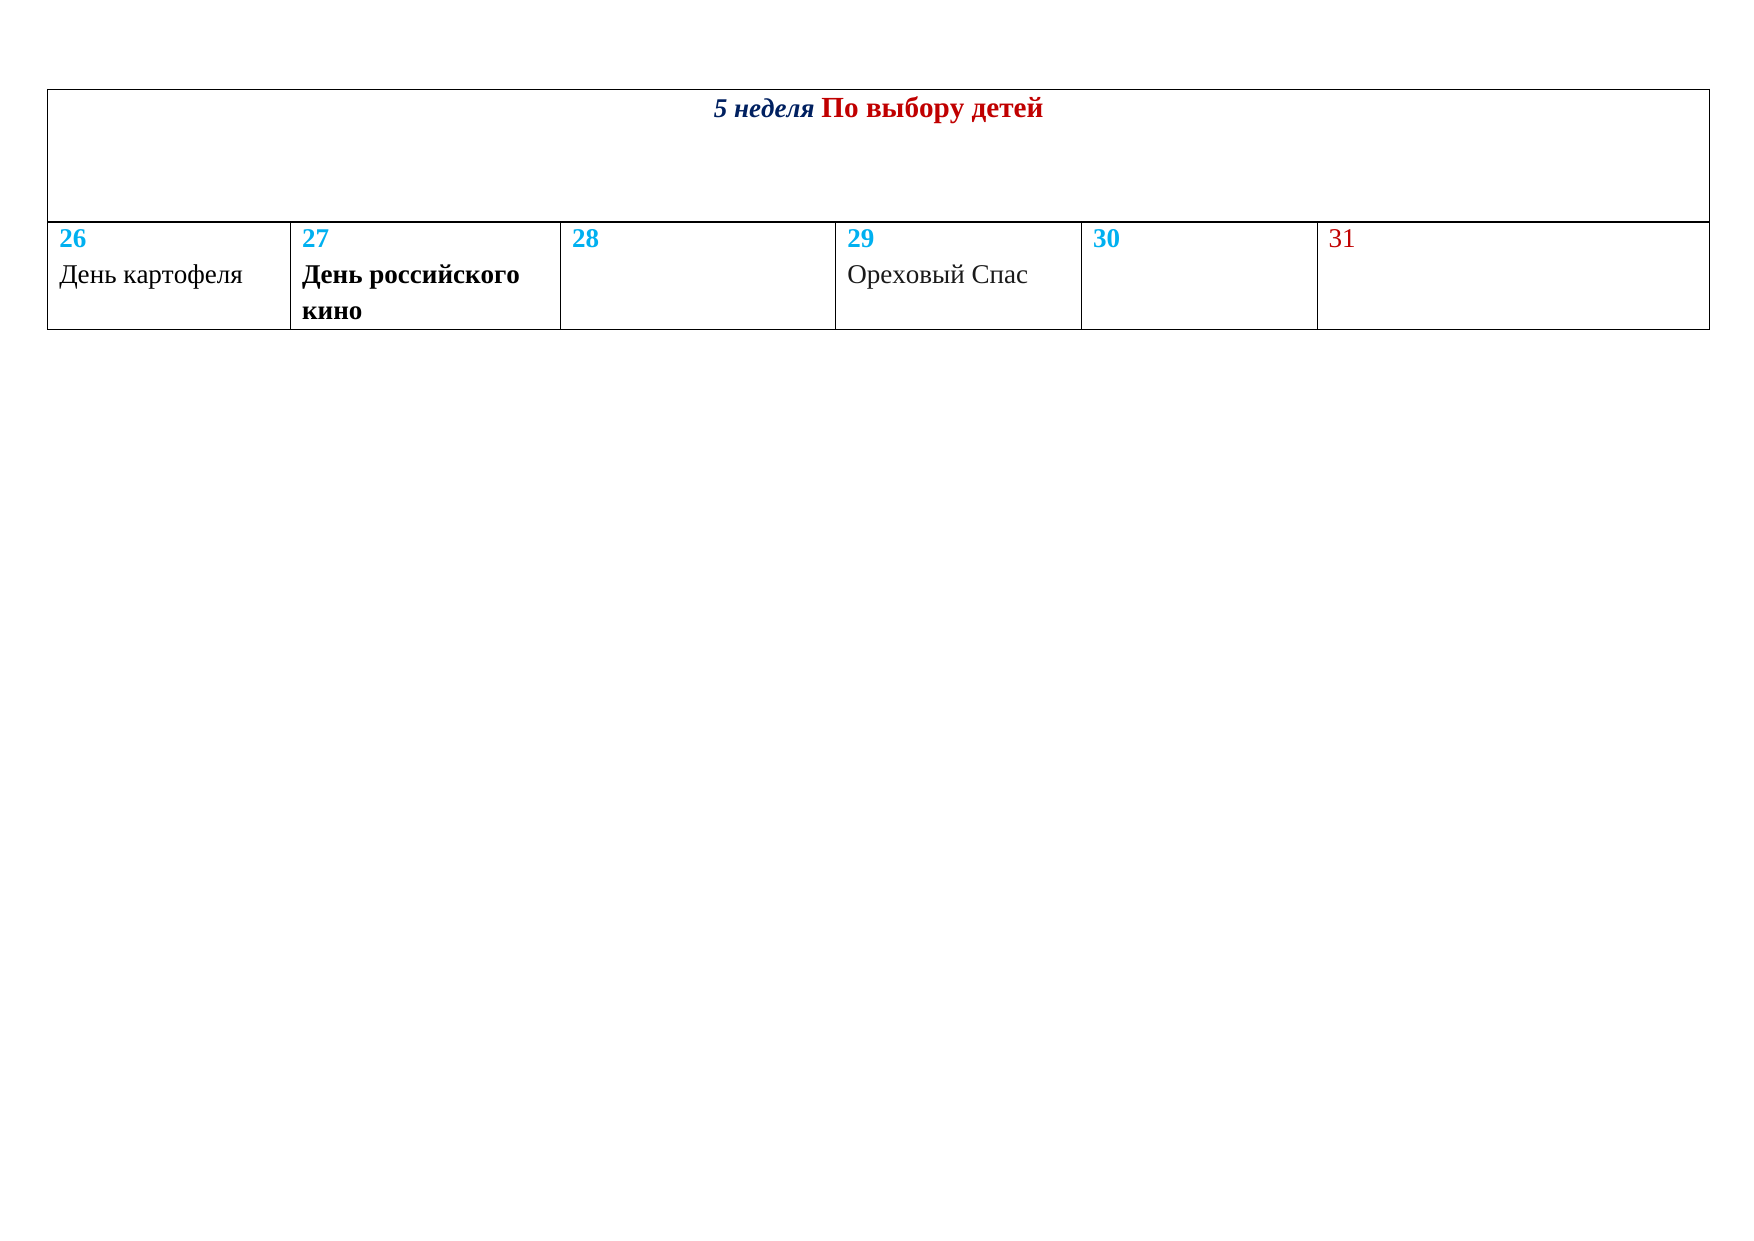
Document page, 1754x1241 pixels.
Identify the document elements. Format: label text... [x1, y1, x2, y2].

table_cell 28 [561, 223, 835, 329]
table_cell 30 [1082, 223, 1317, 329]
table_cell 5 неделя По выбору детей [48, 90, 1709, 221]
table_cell 29 Ореховый Спас [836, 223, 1081, 329]
table_cell 31 [1318, 223, 1709, 329]
table_cell 27 День российского кино [291, 223, 560, 329]
table_cell 26 День картофеля [48, 223, 290, 329]
